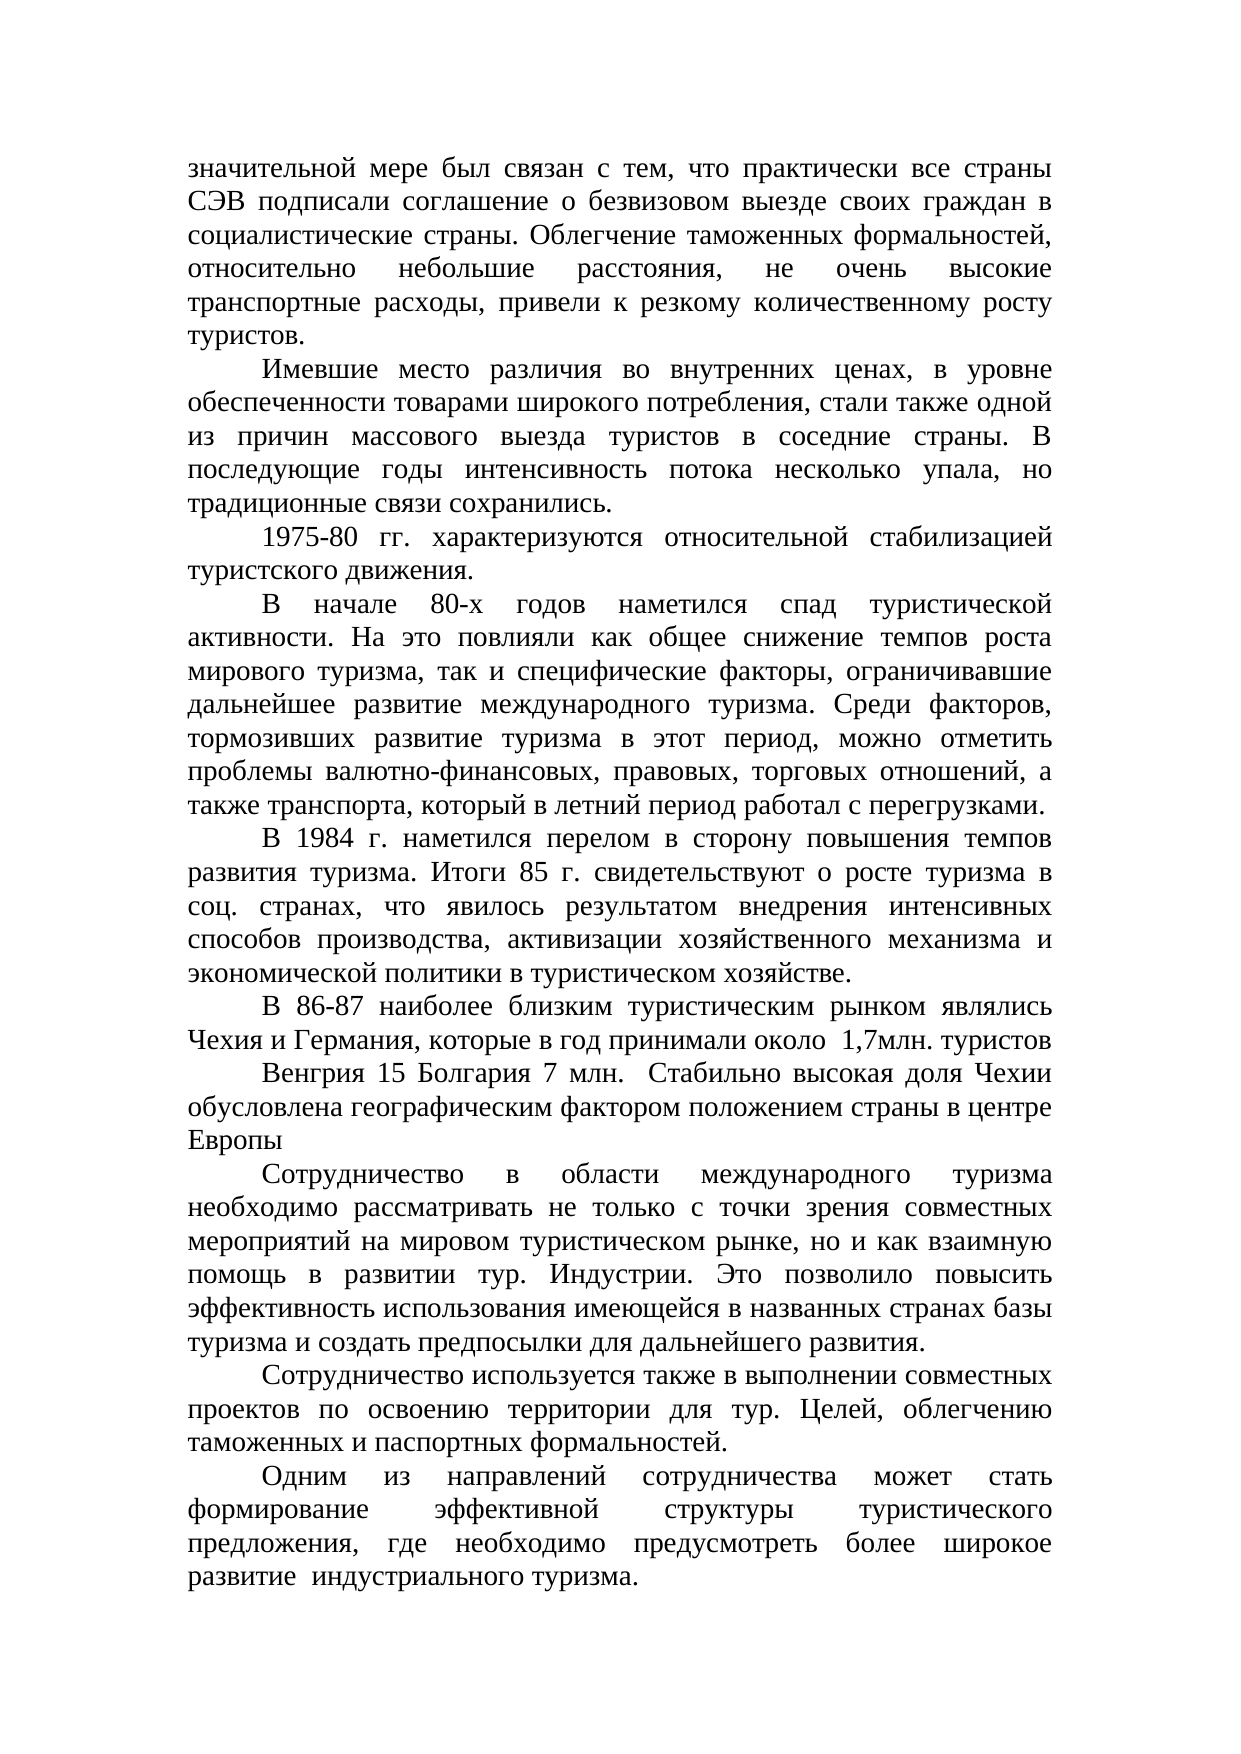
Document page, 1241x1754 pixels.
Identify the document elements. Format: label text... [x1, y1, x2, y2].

text Сотрудничество в области международного туризма необходимо рассматривать не только с точки зрения совместных мероприятий на мировом туристическом рынке, но и как взаимную помощь в развитии тур. Индустрии. Это позволило повысить эффективность использования имеющейся в названных странах базы туризма и создать предпосылки для дальнейшего развития. [187, 1156, 1053, 1357]
text Венгрия 15 Болгария 7 млн. Стабильно высокая доля Чехии обусловлена географическим фактором положением страны в центре Европы [187, 1056, 1053, 1156]
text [187, 150, 1053, 351]
text Сотрудничество используется также в выполнении совместных проектов по освоению территории для тур. Целей, облегчению таможенных и паспортных формальностей. [187, 1357, 1053, 1458]
text 1975-80 гг. характеризуются относительной стабилизацией туристского движения. [187, 519, 1053, 586]
text В 86-87 наиболее близким туристическим рынком являлись Чехия и Германия, которые в год принимали около 1,7млн. туристов [187, 988, 1053, 1056]
text Одним из направлений сотрудничества может стать формирование эффективной структуры туристического предложения, где необходимо предусмотреть более широкое развитие индустриального туризма. [187, 1458, 1053, 1592]
text В начале 80-х годов наметился спад туристической активности. На это повлияли как общее снижение темпов роста мирового туризма, так и специфические факторы, ограничивавшие дальнейшее развитие международного туризма. Среди факторов, тормозивших развитие туризма в этот период, можно отметить проблемы валютно-финансовых, правовых, торговых отношений, а также транспорта, который в летний период работал с перегрузками. [187, 586, 1053, 821]
text Имевшие место различия во внутренних ценах, в уровне обеспеченности товарами широкого потребления, стали также одной из причин массового выезда туристов в соседние страны. В последующие годы интенсивность потока несколько упала, но традиционные связи сохранились. [187, 351, 1053, 519]
text В 1984 г. наметился перелом в сторону повышения темпов развития туризма. Итоги 85 г. свидетельствуют о росте туризма в соц. странах, что явилось результатом внедрения интенсивных способов производства, активизации хозяйственного механизма и экономической политики в туристическом хозяйстве. [187, 821, 1053, 988]
